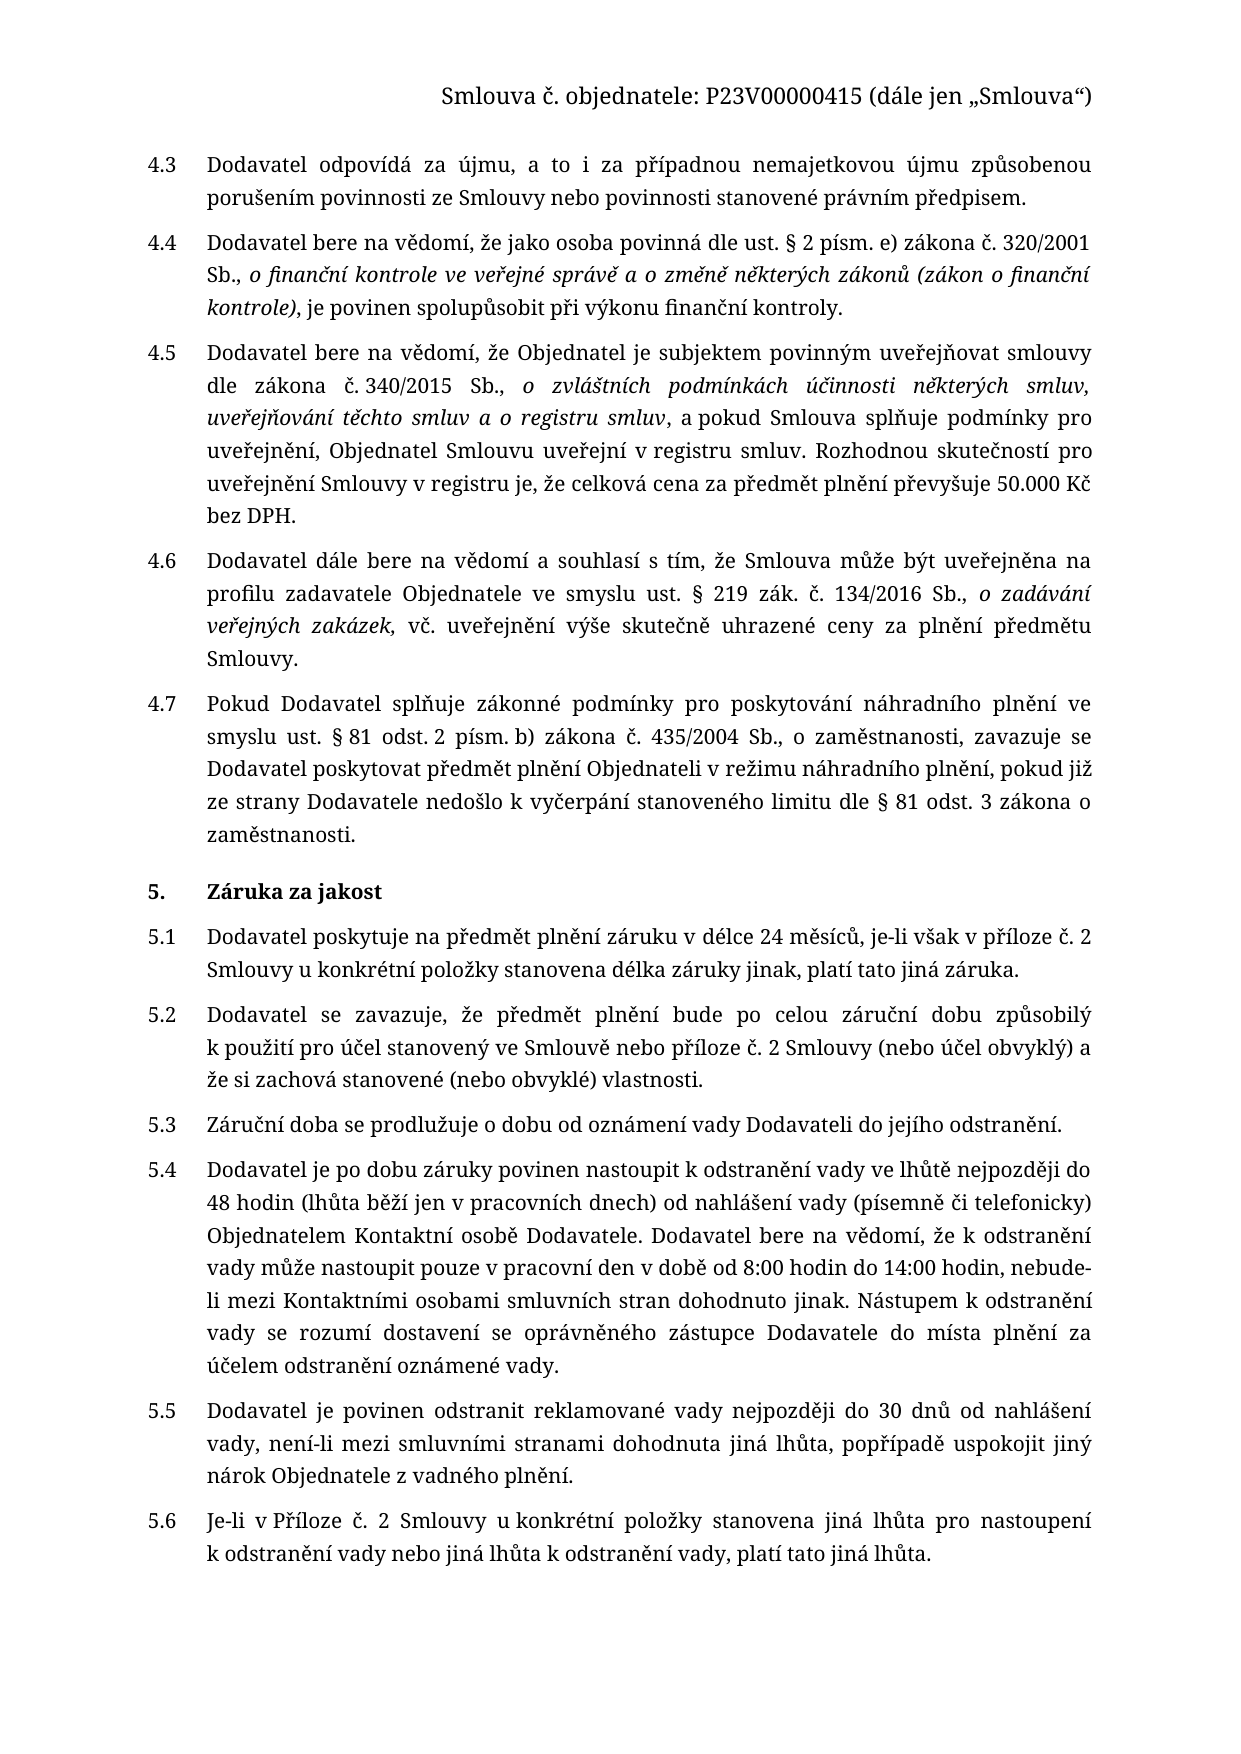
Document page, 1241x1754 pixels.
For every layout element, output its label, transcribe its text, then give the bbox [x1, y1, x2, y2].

list Dodavatel se zavazuje, že předmět plnění bude po celou záruční dobu způsobilý k použití pro účel stanovený ve Smlouvě nebo příloze č. 2 Smlouvy (nebo účel obvyklý) a že si zachová stanovené (nebo obvyklé) vlastnosti. [148, 1000, 1093, 1094]
list Záruční doba se prodlužuje o dobu od oznámení vady Dodavateli do jejího odstranění. [148, 1110, 1093, 1139]
list Dodavatel dále bere na vědomí a souhlasí s tím, že Smlouva může být uveřejněna na profilu zadavatele Objednatele ve smyslu ust. § 219 zák. č. 134/2016 Sb., o zadávání veřejných zakázek, vč. uveřejnění výše skutečně uhrazené ceny za plnění předmětu Smlouvy. [148, 546, 1093, 673]
list Záruka za jakost [148, 877, 1093, 906]
list Pokud Dodavatel splňuje zákonné podmínky pro poskytování náhradního plnění ve smyslu ust. § 81 odst. 2 písm. b) zákona č. 435/2004 Sb., o zaměstnanosti, zavazuje se Dodavatel poskytovat předmět plnění Objednateli v režimu náhradního plnění, pokud již ze strany Dodavatele nedošlo k vyčerpání stanoveného limitu dle § 81 odst. 3 zákona o zaměstnanosti. [148, 689, 1093, 848]
list Dodavatel poskytuje na předmět plnění záruku v délce 24 měsíců, je-li však v příloze č. 2 Smlouvy u konkrétní položky stanovena délka záruky jinak, platí tato jiná záruka. [148, 922, 1093, 983]
list Dodavatel odpovídá za újmu, a to i za případnou nemajetkovou újmu způsobenou porušením povinnosti ze Smlouvy nebo povinnosti stanovené právním předpisem. [148, 150, 1093, 211]
list Je-li v Příloze č. 2 Smlouvy u konkrétní položky stanovena jiná lhůta pro nastoupení k odstranění vady nebo jiná lhůta k odstranění vady, platí tato jiná lhůta. [148, 1507, 1093, 1568]
list Dodavatel je povinen odstranit reklamované vady nejpozději do 30 dnů od nahlášení vady, není-li mezi smluvními stranami dohodnuta jiná lhůta, popřípadě uspokojit jiný nárok Objednatele z vadného plnění. [148, 1396, 1093, 1490]
list Dodavatel bere na vědomí, že Objednatel je subjektem povinným uveřejňovat smlouvy dle zákona č. 340/2015 Sb., o zvláštních podmínkách účinnosti některých smluv, uveřejňování těchto smluv a o registru smluv, a pokud Smlouva splňuje podmínky pro uveřejnění, Objednatel Smlouvu uveřejní v registru smluv. Rozhodnou skutečností pro uveřejnění Smlouvy v registru je, že celková cena za předmět plnění převyšuje 50.000 Kč bez DPH. [148, 338, 1093, 530]
list Dodavatel je po dobu záruky povinen nastoupit k odstranění vady ve lhůtě nejpozději do 48 hodin (lhůta běží jen v pracovních dnech) od nahlášení vady (písemně či telefonicky) Objednatelem Kontaktní osobě Dodavatele. Dodavatel bere na vědomí, že k odstranění vady může nastoupit pouze v pracovní den v době od 8:00 hodin do 14:00 hodin, nebude-li mezi Kontaktními osobami smluvních stran dohodnuto jinak. Nástupem k odstranění vady se rozumí dostavení se oprávněného zástupce Dodavatele do místa plnění za účelem odstranění oznámené vady. [148, 1156, 1093, 1379]
list Dodavatel bere na vědomí, že jako osoba povinná dle ust. § 2 písm. e) zákona č. 320/2001 Sb., o finanční kontrole ve veřejné správě a o změně některých zákonů (zákon o finanční kontrole), je povinen spolupůsobit při výkonu finanční kontroly. [148, 228, 1093, 322]
